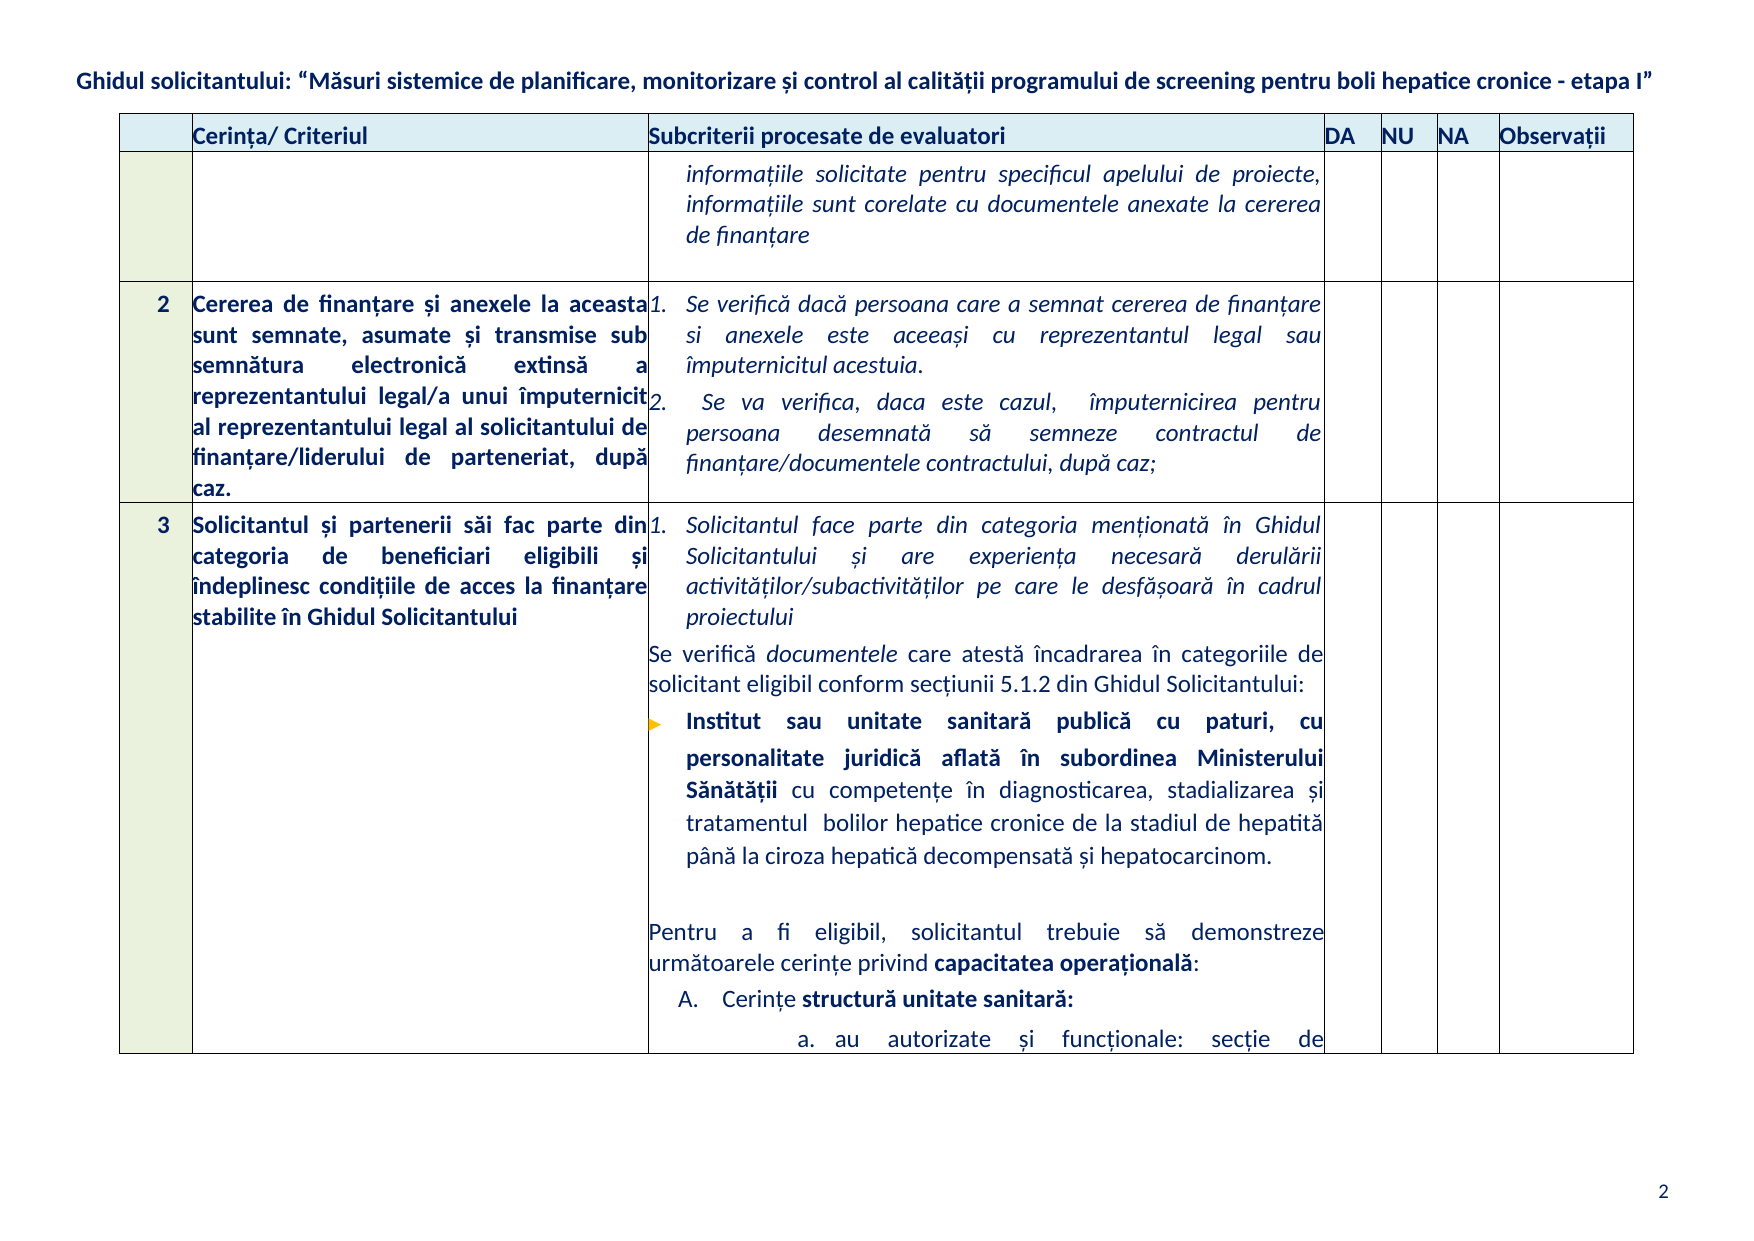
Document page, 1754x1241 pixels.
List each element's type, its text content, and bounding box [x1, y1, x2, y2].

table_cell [649, 503, 1324, 1053]
table_cell [1438, 152, 1499, 281]
table_cell [1382, 152, 1437, 281]
table_header Observații [1500, 114, 1633, 151]
table_header DA [1325, 114, 1381, 151]
table_cell [1438, 503, 1499, 1053]
table_cell [120, 152, 192, 281]
table_header NU [1382, 114, 1437, 151]
table_cell Se verifică dacă persoana care a semnat cererea de finanțare si anexele este aceeași cu reprezentantul legal sau împuternicitul acestuia. Se va verifica, daca este cazul, împuternicirea pentru persoana desemnată să semneze contractul de finanțare/documentele contractului, după caz; [649, 282, 1324, 502]
table_cell 2 [120, 282, 192, 502]
table_cell Cererea de finanțare și anexele la aceasta sunt semnate, asumate și transmise sub semnătura electronică extinsă a reprezentantului legal/a unui împuternicit al reprezentantului legal al solicitantului de finanțare/liderului de parteneriat, după caz. [193, 282, 648, 502]
table_header [120, 114, 192, 151]
table_cell [1500, 282, 1633, 502]
table_cell [1438, 282, 1499, 502]
table_cell [1382, 503, 1437, 1053]
table_cell [1382, 282, 1437, 502]
table_header Subcriterii procesate de evaluatori [649, 114, 1324, 151]
table_cell [1500, 152, 1633, 281]
table_header NA [1438, 114, 1499, 151]
table_cell [1325, 282, 1381, 502]
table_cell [649, 152, 1324, 281]
table_cell [1325, 152, 1381, 281]
table_header Cerința/ Criteriul [193, 114, 648, 151]
table_cell [1500, 503, 1633, 1053]
table_cell 3 [120, 503, 192, 1053]
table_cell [193, 503, 648, 1053]
table_cell [1325, 503, 1381, 1053]
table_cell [193, 152, 648, 281]
